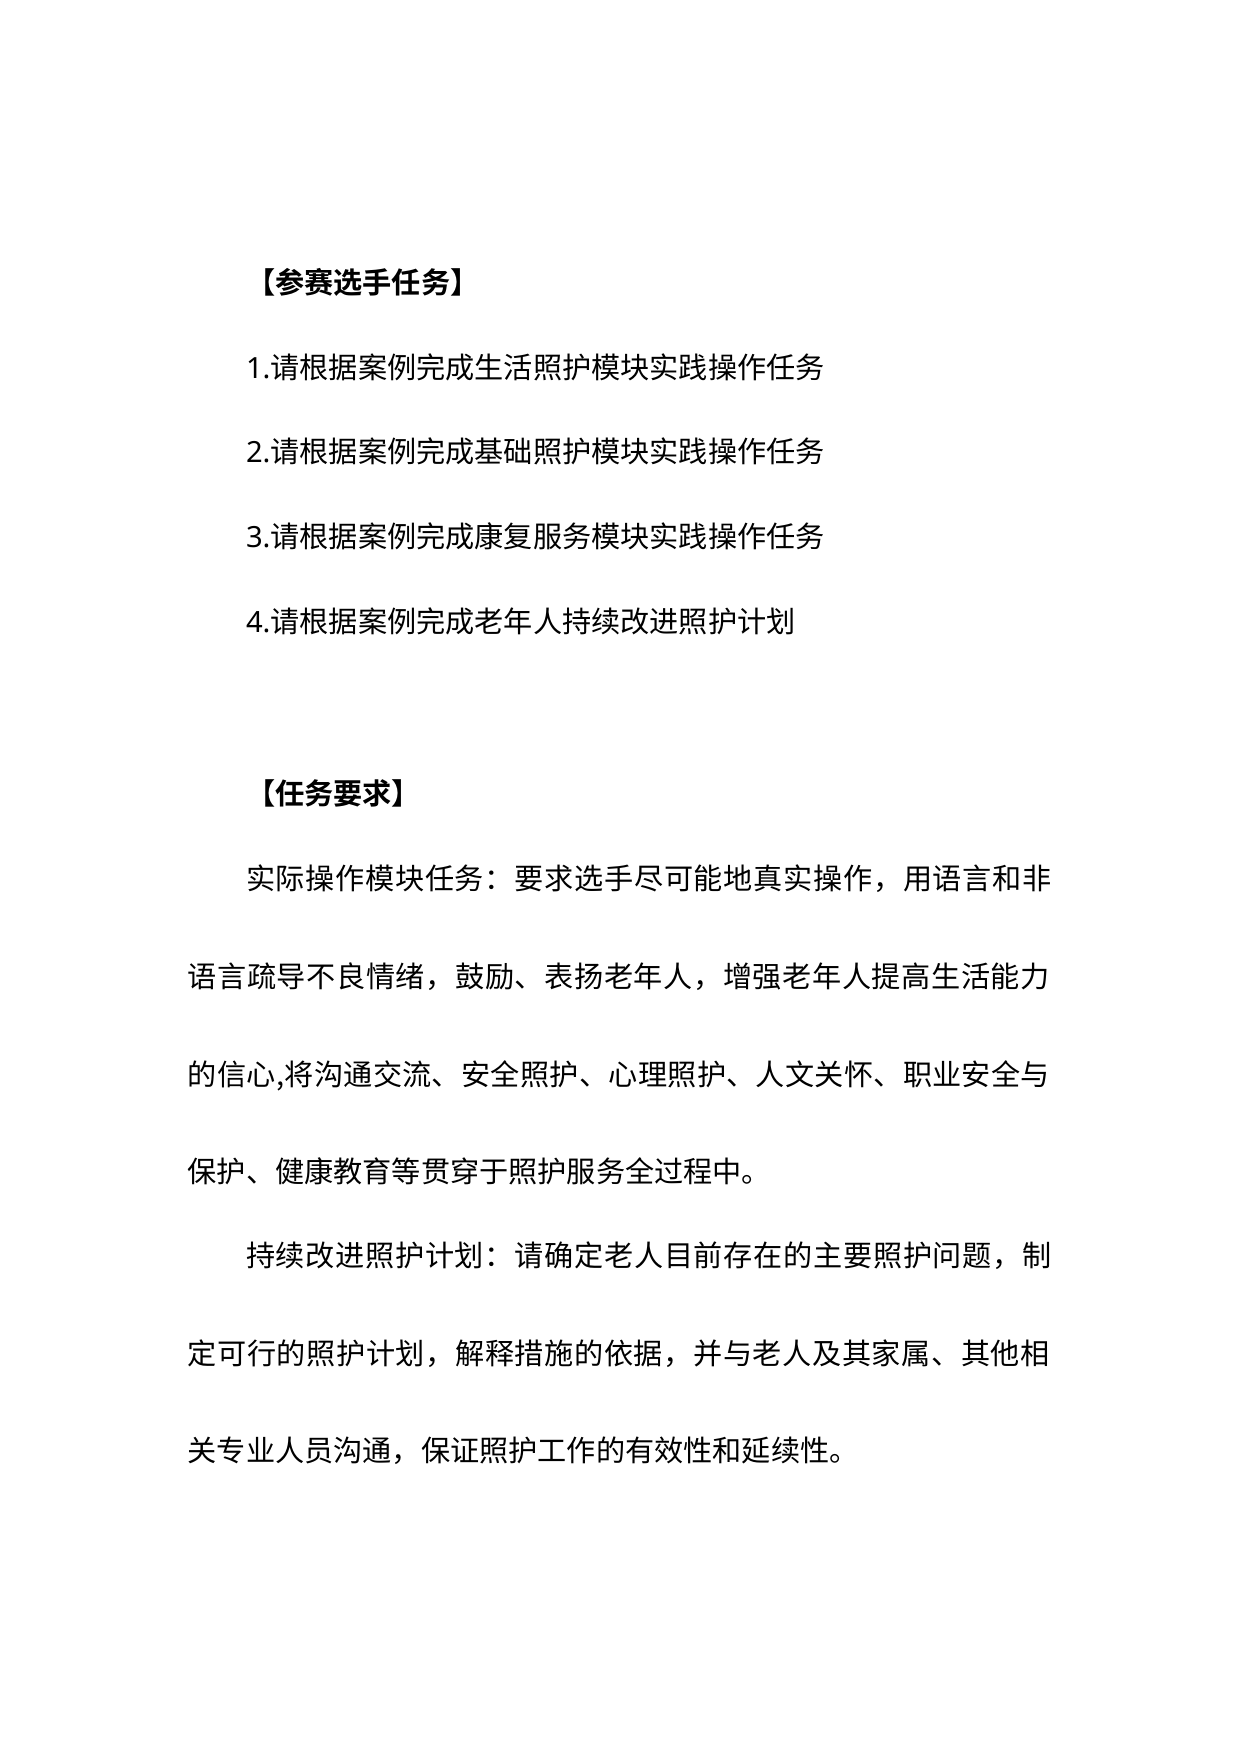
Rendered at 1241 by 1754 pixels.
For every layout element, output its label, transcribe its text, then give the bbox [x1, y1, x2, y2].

text 3.请根据案例完成康复服务模块实践操作任务 [187, 504, 1053, 569]
text 2.请根据案例完成基础照护模块实践操作任务 [187, 419, 1053, 484]
text 【参赛选手任务】 [187, 248, 1053, 313]
text 【任务要求】 [187, 759, 1053, 824]
text 1.请根据案例完成生活照护模块实践操作任务 [187, 334, 1053, 399]
text 4.请根据案例完成老年人持续改进照护计划 [187, 589, 1053, 654]
text 实际操作模块任务：要求选手尽可能地真实操作，用语言和非语言疏导不良情绪，鼓励、表扬老年人，增强老年人提高生活能力的信心,将沟通交流、安全照护、心理照护、人文关怀、职业安全与保护、健康教育等贯穿于照护服务全过程中。 [187, 846, 1053, 1203]
text 持续改进照护计划：请确定老人目前存在的主要照护问题，制定可行的照护计划，解释措施的依据，并与老人及其家属、其他相关专业人员沟通，保证照护工作的有效性和延续性。 [187, 1223, 1053, 1483]
